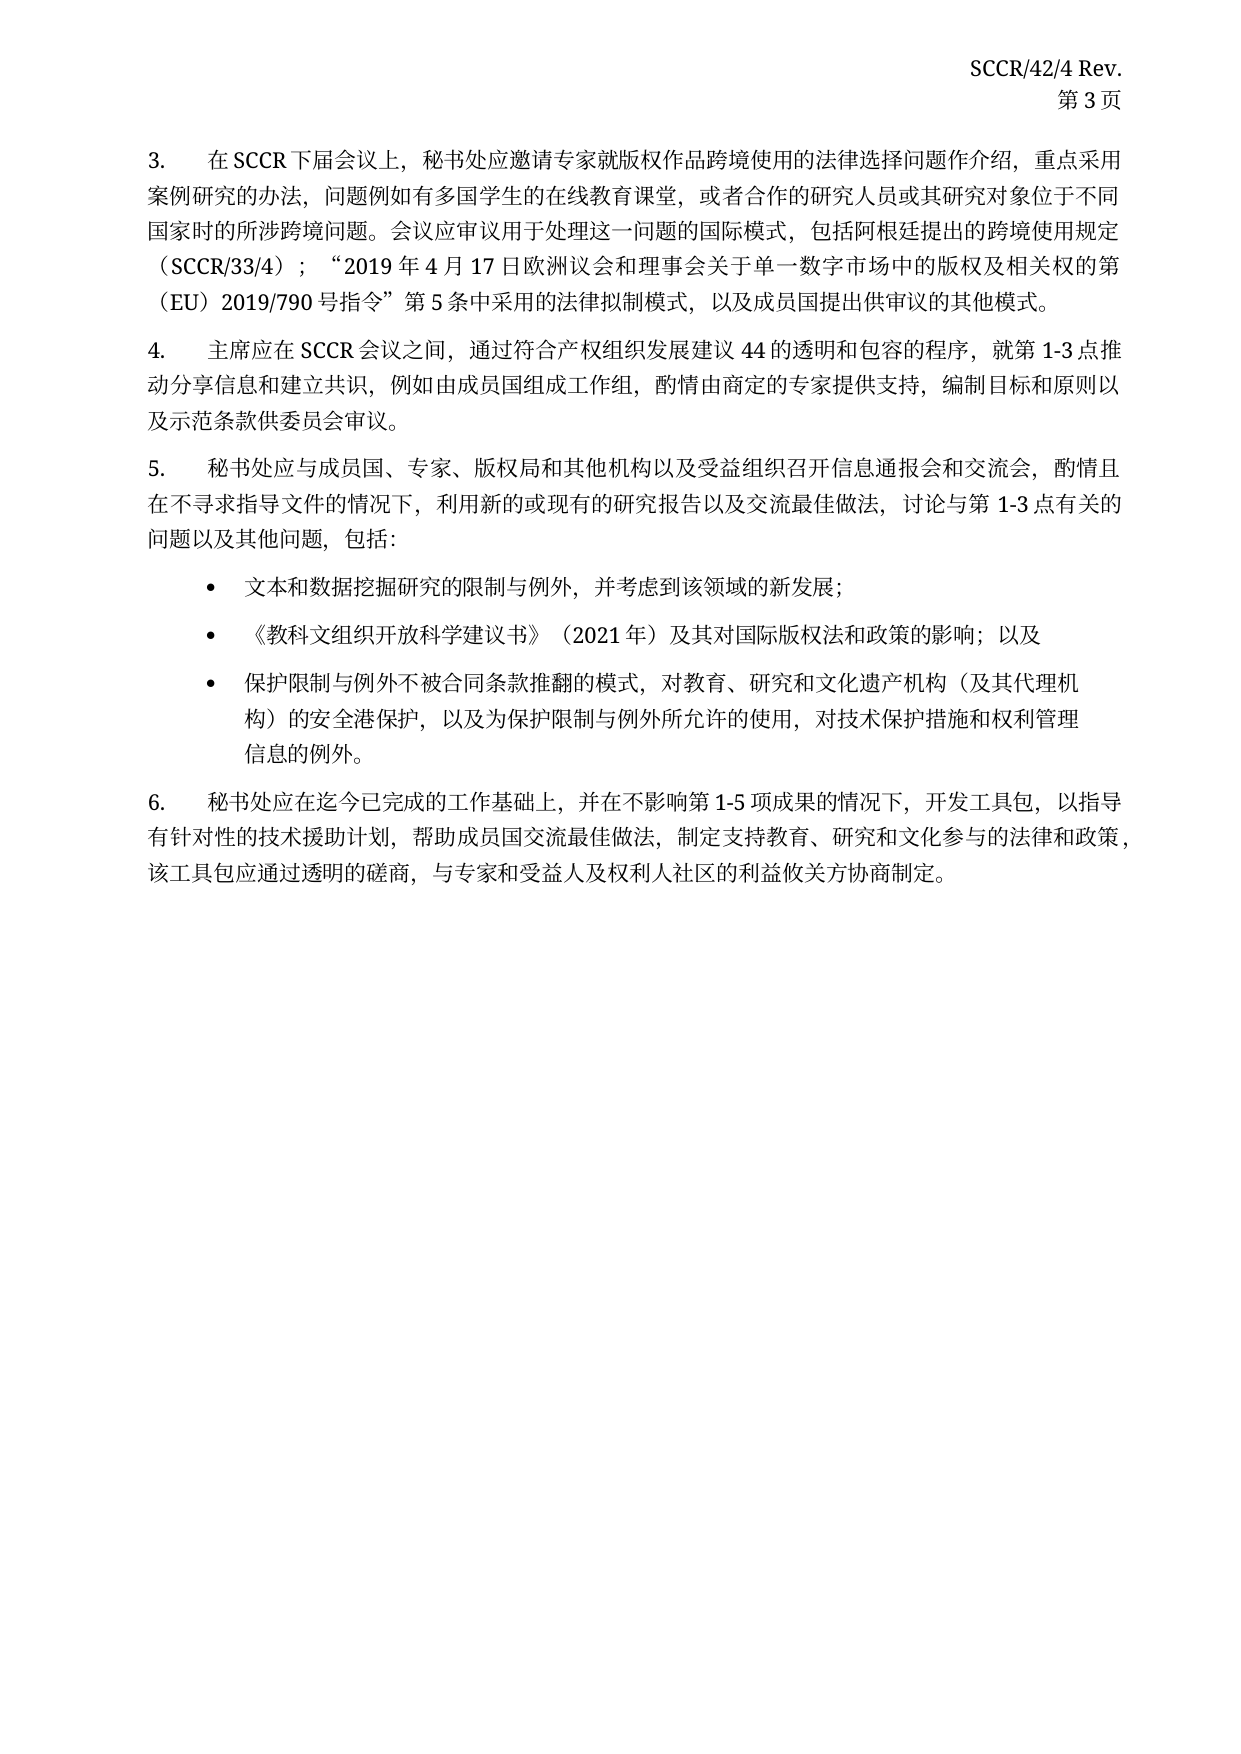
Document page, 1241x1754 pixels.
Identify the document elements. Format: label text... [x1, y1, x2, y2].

list 保护限制与例外不被合同条款推翻的模式，对教育、研究和文化遗产机构（及其代理机构）的安全港保护，以及为保护限制与例外所允许的使用，对技术保护措施和权利管理信息的例外。 [207, 662, 1082, 769]
list 在SCCR下届会议上，秘书处应邀请专家就版权作品跨境使用的法律选择问题作介绍，重点采用案例研究的办法，问题例如有多国学生的在线教育课堂，或者合作的研究人员或其研究对象位于不同国家时的所涉跨境问题。会议应审议用于处理这一问题的国际模式，包括阿根廷提出的跨境使用规定（SCCR/33/4）；“2019年4月17日欧洲议会和理事会关于单一数字市场中的版权及相关权的第（EU）2019/790号指令”第5条中采用的法律拟制模式，以及成员国提出供审议的其他模式。 [148, 139, 1122, 317]
list 主席应在SCCR会议之间，通过符合产权组织发展建议44的透明和包容的程序，就第1-3点推动分享信息和建立共识，例如由成员国组成工作组，酌情由商定的专家提供支持，编制目标和原则以及示范条款供委员会审议。 [148, 329, 1122, 435]
list 秘书处应与成员国、专家、版权局和其他机构以及受益组织召开信息通报会和交流会，酌情且在不寻求指导文件的情况下，利用新的或现有的研究报告以及交流最佳做法，讨论与第1-3点有关的问题以及其他问题，包括： [148, 448, 1122, 554]
list 文本和数据挖掘研究的限制与例外，并考虑到该领域的新发展； [207, 567, 1082, 602]
list 秘书处应在迄今已完成的工作基础上，并在不影响第1-5项成果的情况下，开发工具包，以指导有针对性的技术援助计划，帮助成员国交流最佳做法，制定支持教育、研究和文化参与的法律和政策，该工具包应通过透明的磋商，与专家和受益人及权利人社区的利益攸关方协商制定。 [148, 781, 1122, 887]
list 《教科文组织开放科学建议书》（2021年）及其对国际版权法和政策的影响；以及 [207, 614, 1082, 650]
